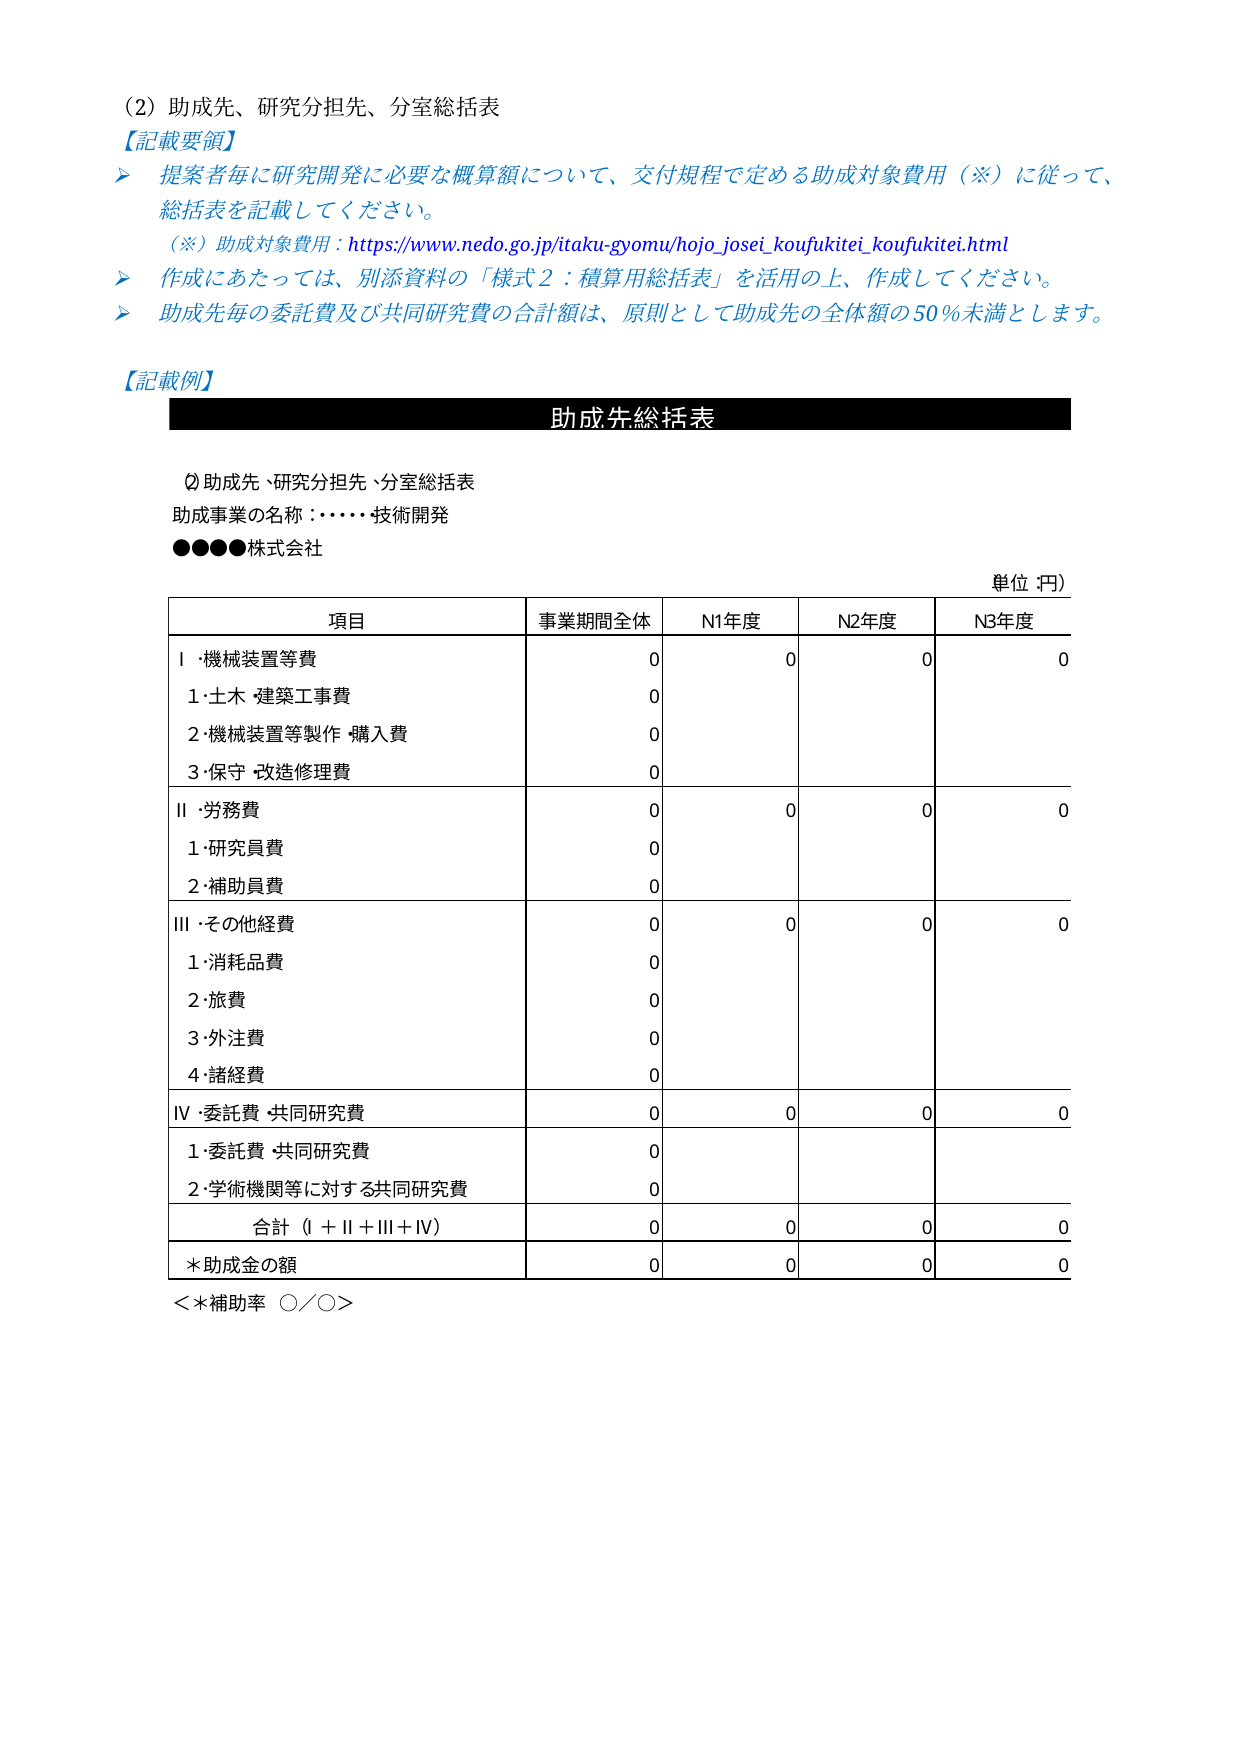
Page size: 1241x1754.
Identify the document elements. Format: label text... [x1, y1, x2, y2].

list 提案者毎に研究開発に必要な概算額について、交付規程で定める助成対象費用（※）に従って、総括表を記載してください。 [112, 157, 1128, 226]
list 助成先毎の委託費及び共同研究費の合計額は、原則として助成先の全体額の50％未満とします。 [112, 294, 1128, 329]
text 【記載例】 [112, 363, 1128, 397]
text 【記載要領】 [112, 123, 1128, 157]
text （※）助成対象費用：https://www.nedo.go.jp/itaku-gyomu/hojo_josei_koufukitei_koufukitei.html [158, 226, 1128, 260]
list 作成にあたっては、別添資料の「様式２：積算用総括表」を活用の上、作成してください。 [112, 260, 1128, 294]
text （2）助成先、研究分担先、分室総括表 [112, 89, 1128, 123]
